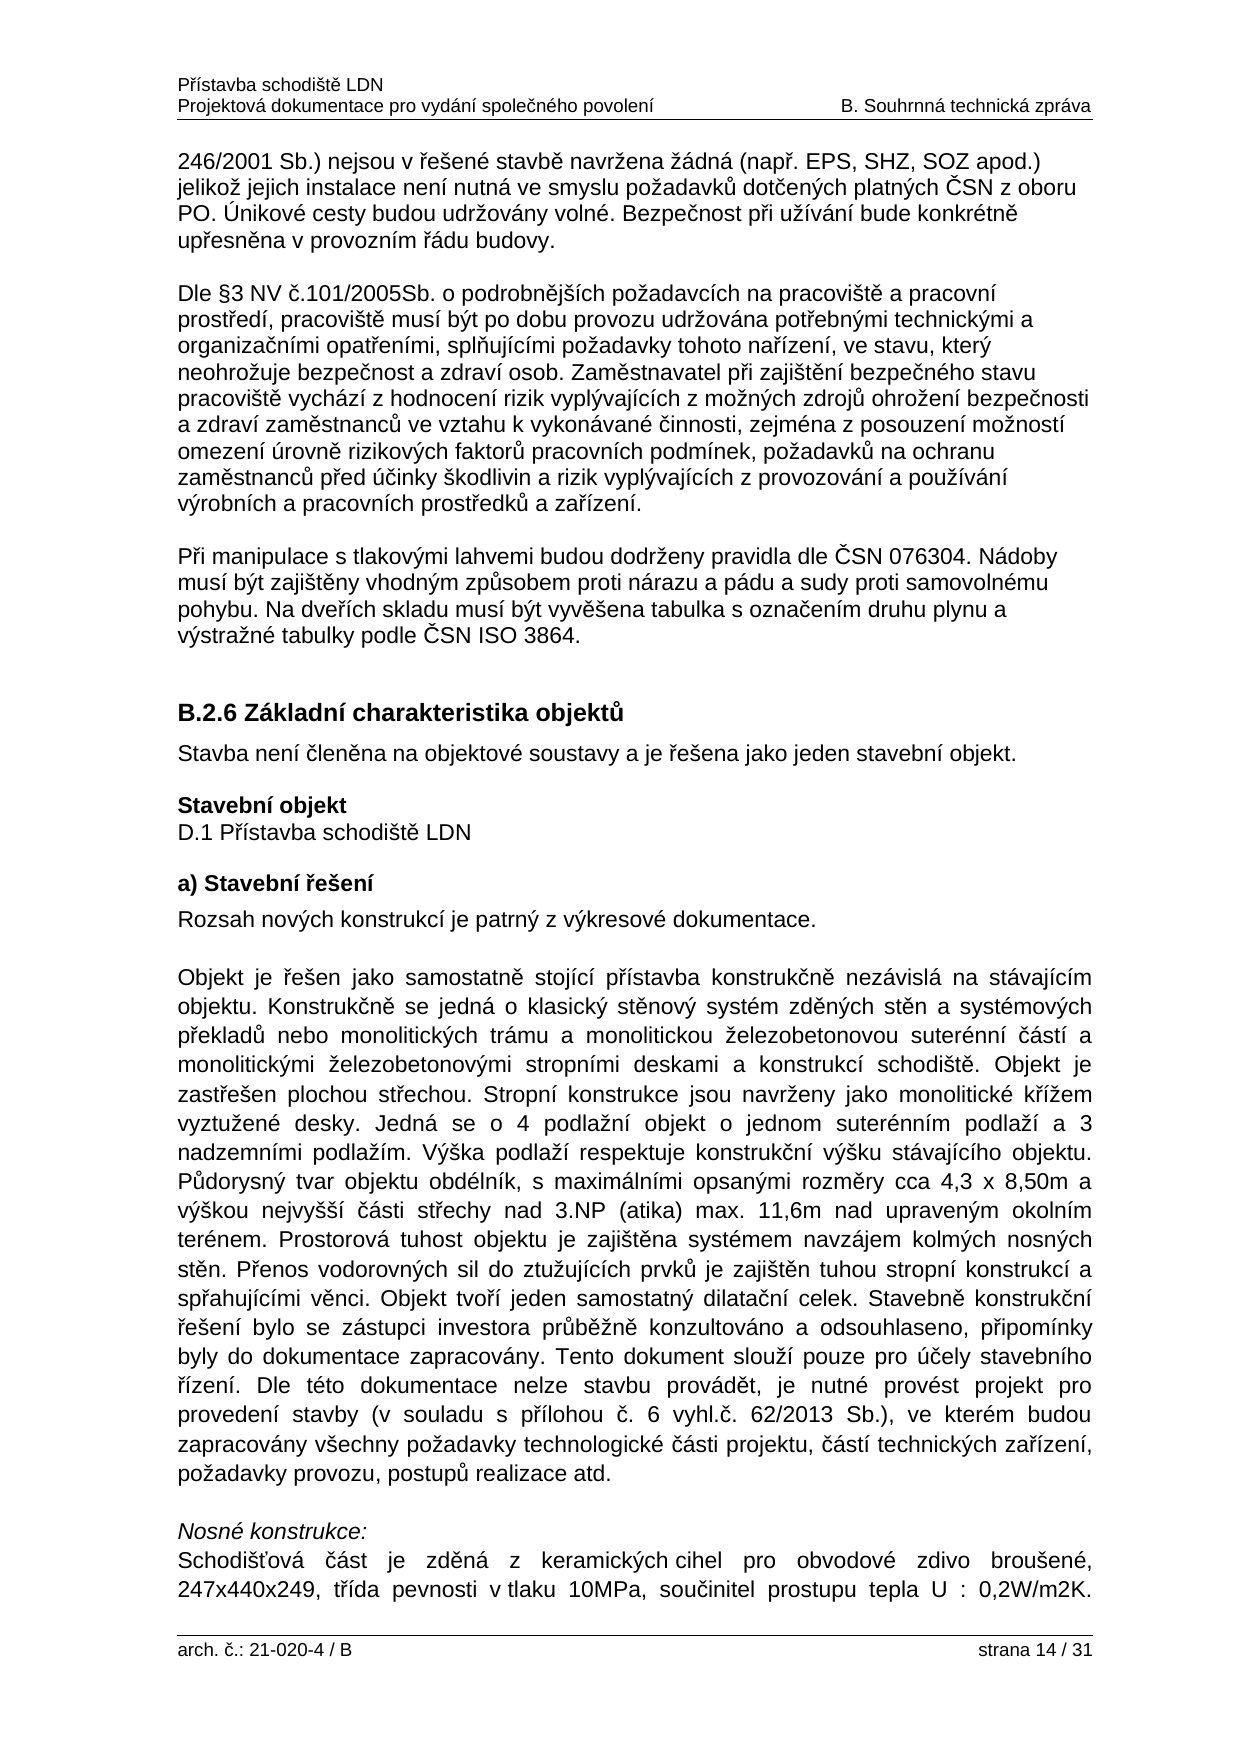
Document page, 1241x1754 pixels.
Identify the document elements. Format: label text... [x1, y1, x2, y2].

text Stavební objekt [177, 792, 1093, 819]
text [177, 1544, 1093, 1603]
text D.1 Přístavba schodiště LDN [177, 819, 1093, 845]
text Při manipulace s tlakovými lahvemi budou dodrženy pravidla dle ČSN 076304. Nádoby musí být zajištěny vhodným způsobem proti nárazu a pádu a sudy proti samovolnému pohybu. Na dveřích skladu musí být vyvěšena tabulka s označením druhu plynu a výstražné tabulky podle ČSN ISO 3864. [177, 543, 1093, 648]
text Objekt je řešen jako samostatně stojící přístavba konstrukčně nezávislá na stávajícím objektu. Konstrukčně se jedná o klasický stěnový systém zděných stěn a systémových překladů nebo monolitických trámu a monolitickou železobetonovou suterénní částí a monolitickými železobetonovými stropními deskami a konstrukcí schodiště. Objekt je zastřešen plochou střechou. Stropní konstrukce jsou navrženy jako monolitické křížem vyztužené desky. Jedná se o 4 podlažní objekt o jednom suterénním podlaží a 3 nadzemními podlažím. Výška podlaží respektuje konstrukční výšku stávajícího objektu. Půdorysný tvar objektu obdélník, s maximálními opsanými rozměry cca 4,3 x 8,50m a výškou nejvyšší části střechy nad 3.NP (atika) max. 11,6m nad upraveným okolním terénem. Prostorová tuhost objektu je zajištěna systémem navzájem kolmých nosných stěn. Přenos vodorovných sil do ztužujících prvků je zajištěn tuhou stropní konstrukcí a spřahujícími věnci. Objekt tvoří jeden samostatný dilatační celek. Stavebně konstrukční řešení bylo se zástupci investora průběžně konzultováno a odsouhlaseno, připomínky byly do dokumentace zapracovány. Tento dokument slouží pouze pro účely stavebního řízení. Dle této dokumentace nelze stavbu provádět, je nutné provést projekt pro provedení stavby (v souladu s přílohou č. 6 vyhl.č. 62/2013 Sb.), ve kterém budou zapracovány všechny požadavky technologické části projektu, částí technických zařízení, požadavky provozu, postupů realizace atd. [177, 961, 1093, 1486]
text Stavba není členěna na objektové soustavy a je řešena jako jeden stavební objekt. [177, 740, 1093, 766]
subtitle B.2.6 Základní charakteristika objektů [177, 698, 1093, 727]
text Nosné konstrukce: [177, 1515, 1093, 1544]
text Dle §3 NV č.101/2005Sb. o podrobnějších požadavcích na pracoviště a pracovní prostředí, pracoviště musí být po dobu provozu udržována potřebnými technickými a organizačními opatřeními, splňujícími požadavky tohoto nařízení, ve stavu, který neohrožuje bezpečnost a zdraví osob. Zaměstnavatel při zajištění bezpečného stavu pracoviště vychází z hodnocení rizik vyplývajících z možných zdrojů ohrožení bezpečnosti a zdraví zaměstnanců ve vztahu k vykonávané činnosti, zejména z posouzení možností omezení úrovně rizikových faktorů pracovních podmínek, požadavků na ochranu zaměstnanců před účinky škodlivin a rizik vyplývajících z provozování a používání výrobních a pracovních prostředků a zařízení. [177, 279, 1093, 517]
subtitle a) Stavební řešení [177, 870, 1093, 896]
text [177, 148, 1093, 253]
text Rozsah nových konstrukcí je patrný z výkresové dokumentace. [177, 903, 1093, 932]
